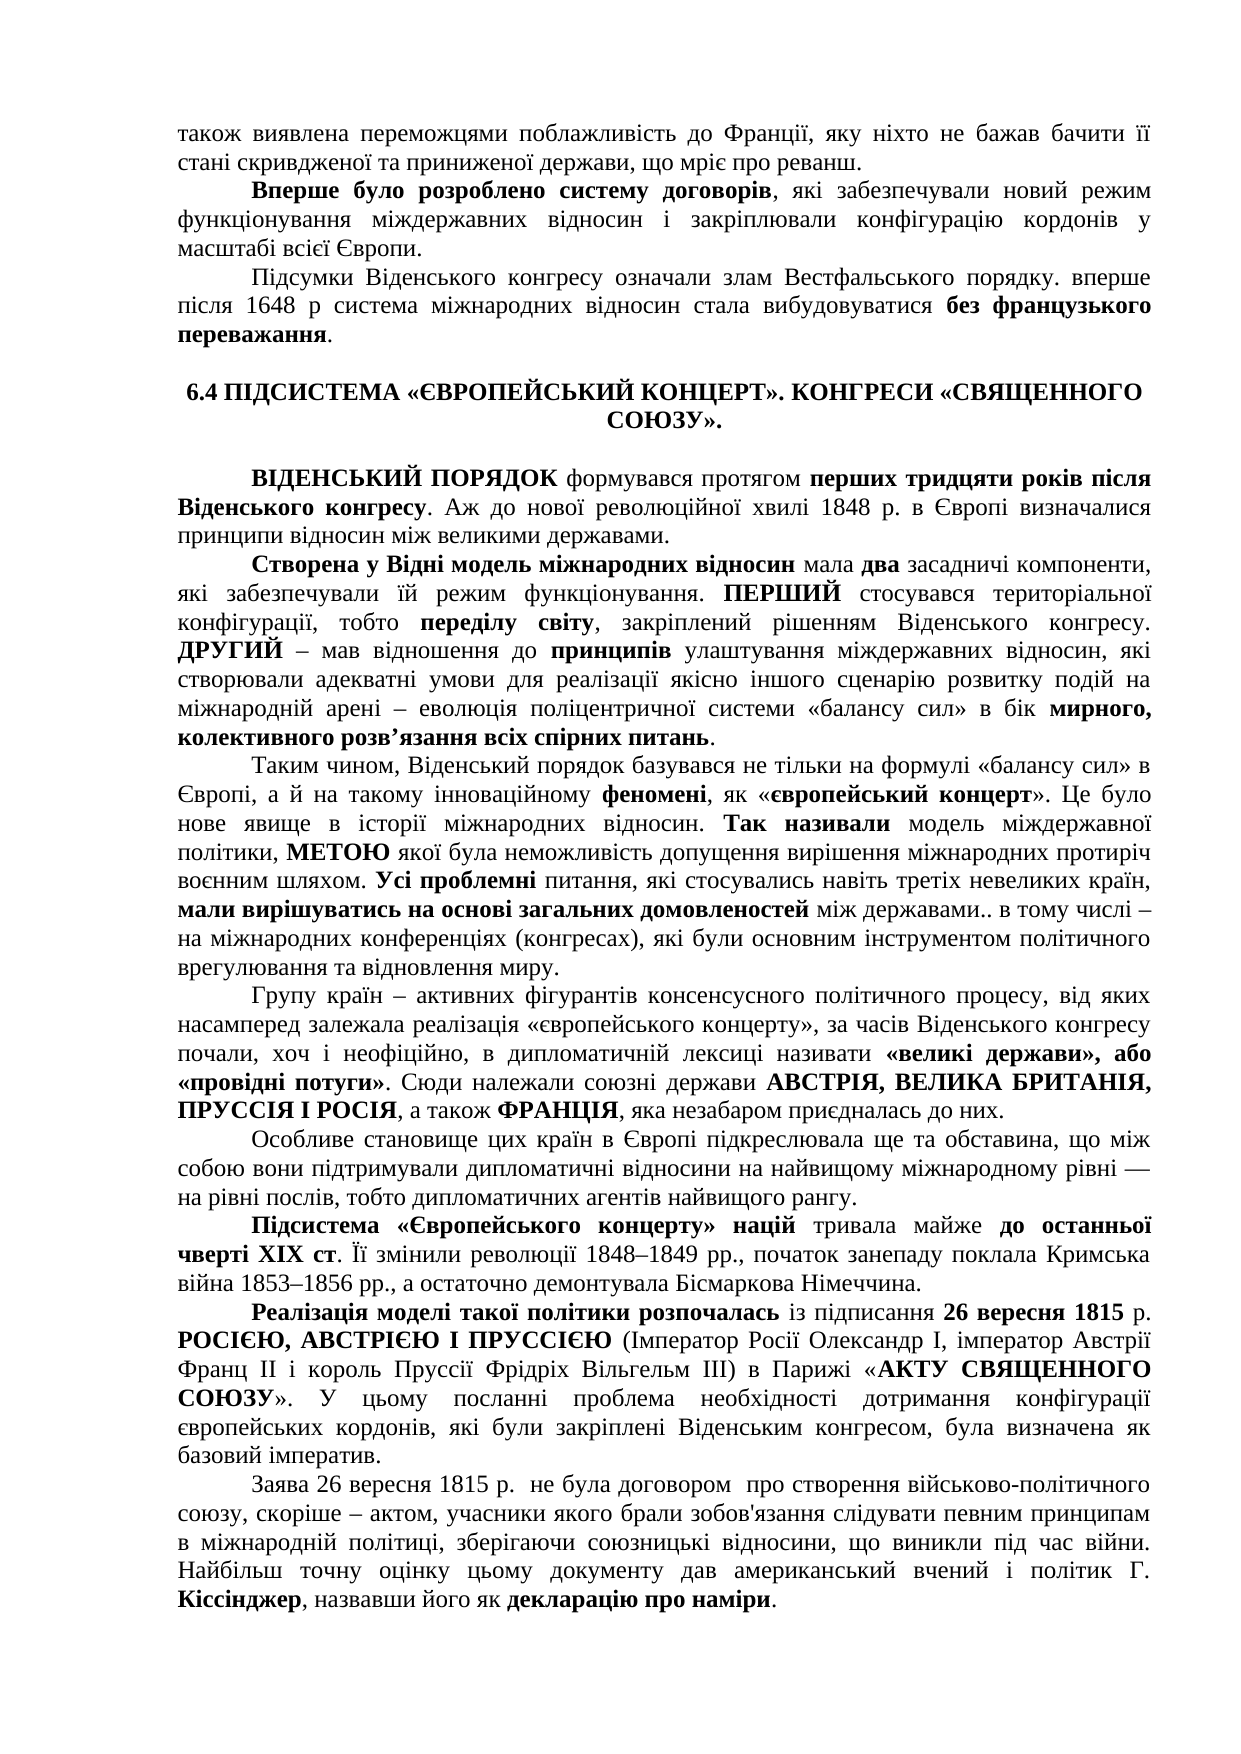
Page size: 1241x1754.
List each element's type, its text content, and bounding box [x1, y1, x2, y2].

text Заява 26 вересня 1815 р. не була договором про створення військово-політичного союзу, скоріше – актом, учасники якого брали зобов'язання слідувати певним принципам в міжнародній політиці, зберігаючи союзницькі відносини, що виникли під час війни. Найбільш точну оцінку цьому документу дав американський вчений і політик Г. Кіссінджер, назвавши його як декларацію про наміри. [177, 1469, 1152, 1613]
text ВІДЕНСЬКИЙ ПОРЯДОК формувався протягом перших тридцяти років після Віденського конгресу. Аж до нової революційної хвилі 1848 р. в Європі визначалися принципи відносин між великими державами. [177, 463, 1152, 549]
text Реалізація моделі такої політики розпочалась із підписання 26 вересня 1815 р. РОСІЄЮ, АВСТРІЄЮ І ПРУССІЄЮ (Імператор Росії Олександр I, імператор Австрії Франц II і король Пруссії Фрідріх Вільгельм III) в Парижі «АКТУ СВЯЩЕННОГО СОЮЗУ». У цьому посланні проблема необхідності дотримання конфігурації європейських кордонів, які були закріплені Віденським конгресом, була визначена як базовий імператив. [177, 1297, 1152, 1469]
text Групу країн – активних фігурантів консенсусного політичного процесу, від яких насамперед залежала реалізація «європейського концерту», за часів Віденського конгресу почали, хоч і неофіційно, в дипломатичній лексиці називати «великі держави», або «провідні потуги». Сюди належали союзні держави АВСТРІЯ, ВЕЛИКА БРИТАНІЯ, ПРУССІЯ І РОСІЯ, а також ФРАНЦІЯ, яка незабаром приєдналась до них. [177, 981, 1152, 1124]
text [177, 118, 1152, 176]
text Вперше було розроблено систему договорів, які забезпечували новий режим функціонування міждержавних відносин і закріплювали конфігурацію кордонів у масштабі всієї Європи. [177, 176, 1152, 262]
text Підсистема «Європейського концерту» націй тривала майже до останньої чверті ХІХ ст. Її змінили революції 1848–1849 рр., початок занепаду поклала Кримська війна 1853–1856 рр., а остаточно демонтувала Бісмаркова Німеччина. [177, 1211, 1152, 1297]
text Підсумки Віденського конгресу означали злам Вестфальського порядку. вперше після 1648 р система міжнародних відносин стала вибудовуватися без французького переважання. [177, 262, 1152, 348]
text 6.4 ПІДСИСТЕМА «ЄВРОПЕЙСЬКИЙ КОНЦЕРТ». КОНГРЕСИ «СВЯЩЕННОГО СОЮЗУ». [177, 377, 1152, 434]
text Створена у Відні модель міжнародних відносин мала два засадничі компоненти, які забезпечували їй режим функціонування. ПЕРШИЙ стосувався територіальної конфігурації, тобто переділу світу, закріплений рішенням Віденського конгресу. ДРУГИЙ – мав відношення до принципів улаштування міждержавних відносин, які створювали адекватні умови для реалізації якісно іншого сценарію розвитку подій на міжнародній арені – еволюція поліцентричної системи «балансу сил» в бік мирного, колективного розв’язання всіх спірних питань. [177, 549, 1152, 751]
text Таким чином, Віденський порядок базувався не тільки на формулі «балансу сил» в Європі, а й на такому інноваційному феномені, як «європейський концерт». Це було нове явище в історії міжнародних відносин. Так називали модель міждержавної політики, МЕТОЮ якої була неможливість допущення вирішення міжнародних протиріч воєнним шляхом. Усі проблемні питання, які стосувались навіть третіх невеликих країн, мали вирішуватись на основі загальних домовленостей між державами.. в тому числі – на міжнародних конференціях (конгресах), які були основним інструментом політичного врегулювання та відновлення миру. [177, 751, 1152, 981]
text Особливе становище цих країн в Європі підкреслювала ще та обставина, що між собою вони підтримували дипломатичні відносини на найвищому міжнародному рівні — на рівні послів, тобто дипломатичних агентів найвищого рангу. [177, 1124, 1152, 1211]
